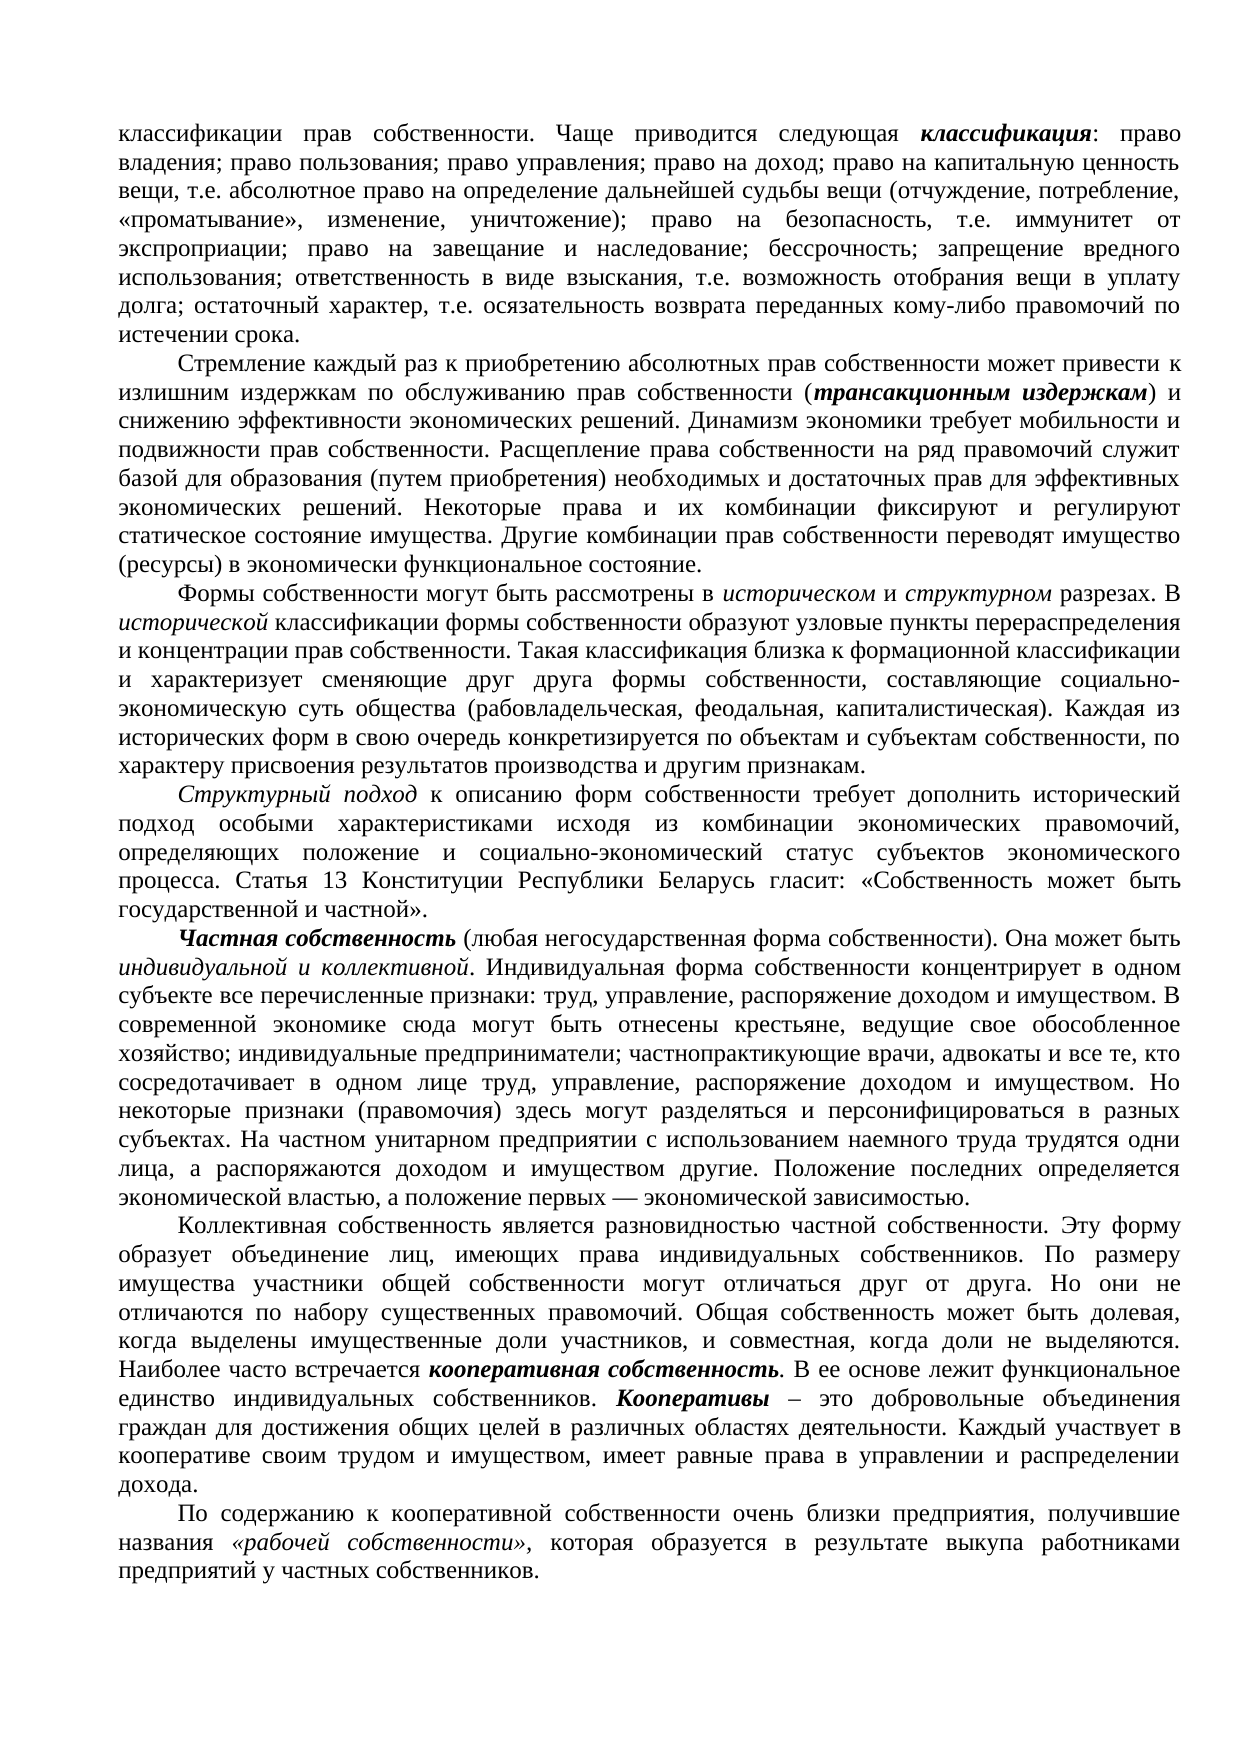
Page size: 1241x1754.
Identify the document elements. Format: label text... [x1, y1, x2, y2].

text Частная собственность (любая негосударственная форма собственности). Она может быть индивидуальной и коллективной. Индивидуальная форма собственности концентрирует в одном субъекте все перечисленные признаки: труд, управление, распоряжение доходом и имуществом. В современной экономике сюда могут быть отнесены крестьяне, ведущие свое обособленное хозяйство; индивидуальные предприниматели; частнопрактикующие врачи, адвокаты и все те, кто сосредотачивает в одном лице труд, управление, распоряжение доходом и имуществом. Но некоторые признаки (правомочия) здесь могут разделяться и персонифицироваться в разных субъектах. На частном унитарном предприятии с использованием наемного труда трудятся одни лица, а распоряжаются доходом и имуществом другие. Положение последних определяется экономической властью, а положение первых — экономической зависимостью. [118, 923, 1181, 1211]
text Структурный подход к описанию форм собственности требует дополнить исторический подход особыми характеристиками исходя из комбинации экономических правомочий, определяющих положение и социально-экономический статус субъектов экономического процесса. Статья 13 Конституции Республики Беларусь гласит: «Собственность может быть государственной и частной». [118, 779, 1181, 923]
text Формы собственности могут быть рассмотрены в историческом и структурном разрезах. В исторической классификации формы собственности образуют узловые пункты перераспределения и концентрации прав собственности. Такая классификация близка к формационной классификации и характеризует сменяющие друг друга формы собственности, составляющие социально-экономическую суть общества (рабовладельческая, феодальная, капиталистическая). Каждая из исторических форм в свою очередь конкретизируется по объектам и субъектам собственности, по характеру присвоения результатов производства и другим признакам. [118, 578, 1181, 779]
text По содержанию к кооперативной собственности очень близки предприятия, получившие названия «рабочей собственности», которая образуется в результате выкупа работниками предприятий у частных собственников. [118, 1498, 1181, 1584]
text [118, 118, 1181, 348]
text Коллективная собственность является разновидностью частной собственности. Эту форму образует объединение лиц, имеющих права индивидуальных собственников. По размеру имущества участники общей собственности могут отличаться друг от друга. Но они не отличаются по набору существенных правомочий. Общая собственность может быть долевая, когда выделены имущественные доли участников, и совместная, когда доли не выделяются. Наиболее часто встречается кооперативная собственность. В ее основе лежит функциональное единство индивидуальных собственников. Кооперативы – это добровольные объединения граждан для достижения общих целей в различных областях деятельности. Каждый участвует в кооперативе своим трудом и имуществом, имеет равные права в управлении и распределении дохода. [118, 1211, 1181, 1498]
text Стремление каждый раз к приобретению абсолютных прав собственности может привести к излишним издержкам по обслуживанию прав собственности (трансакционным издержкам) и снижению эффективности экономических решений. Динамизм экономики требует мобильности и подвижности прав собственности. Расщепление права собственности на ряд правомочий служит базой для образования (путем приобретения) необходимых и достаточных прав для эффективных экономических решений. Некоторые права и их комбинации фиксируют и регулируют статическое состояние имущества. Другие комбинации прав собственности переводят имущество (ресурсы) в экономически функциональное состояние. [118, 348, 1181, 578]
